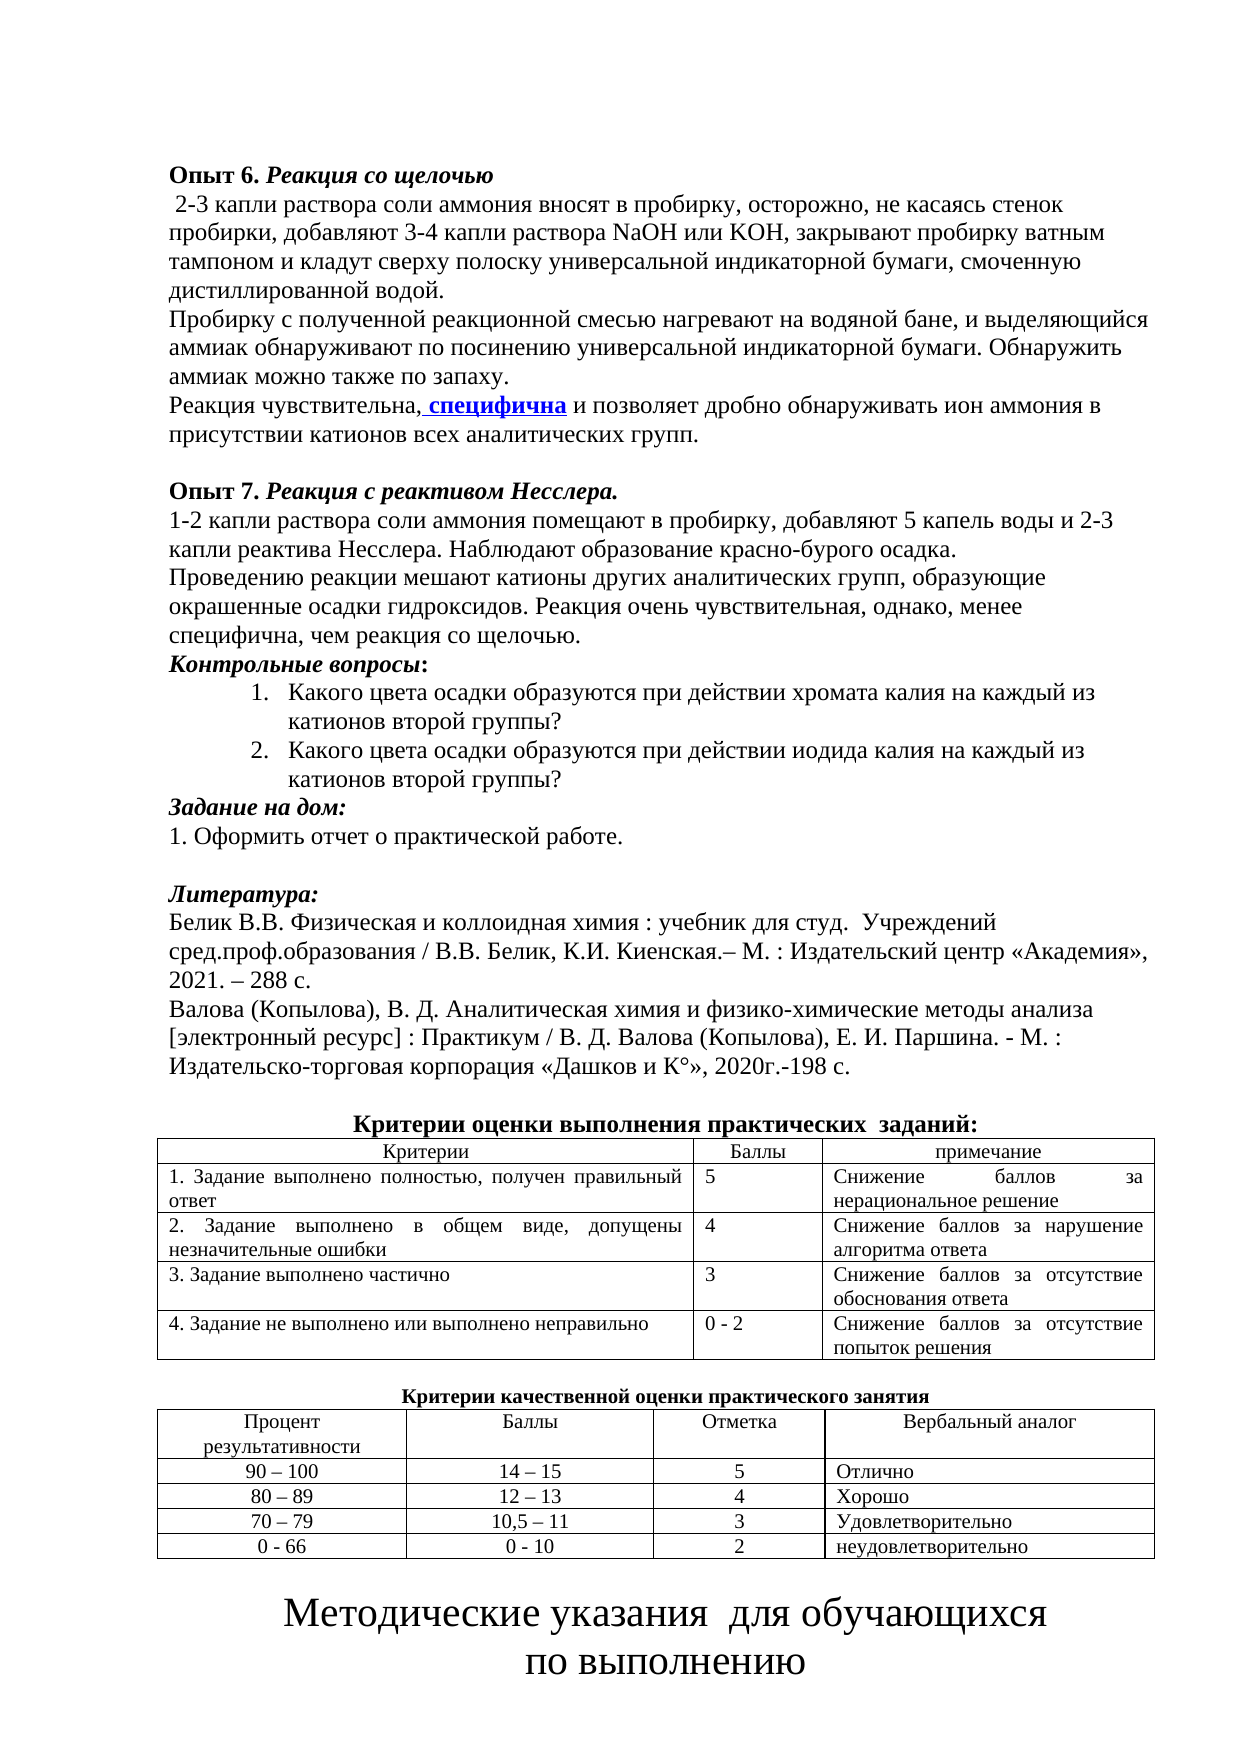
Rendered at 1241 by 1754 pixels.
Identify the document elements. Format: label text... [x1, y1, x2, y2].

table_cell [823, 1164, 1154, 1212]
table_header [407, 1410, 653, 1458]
text 2-3 капли раствора соли аммония вносят в пробирку, осторожно, не касаясь стенок пробирки, добавляют 3-4 капли раствора NaOH или KOH, закрывают пробирку ватным тампоном и кладут сверху полоску универсальной индикаторной бумаги, смоченную дистиллированной водой. [169, 189, 1162, 304]
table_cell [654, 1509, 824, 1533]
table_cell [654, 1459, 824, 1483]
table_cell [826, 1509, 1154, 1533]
text Методические указания для обучающихся [169, 1588, 1162, 1636]
text Опыт 7. Реакция с реактивом Несслера. [169, 476, 1162, 505]
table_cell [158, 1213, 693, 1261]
text 1. Оформить отчет о практической работе. [169, 821, 1162, 850]
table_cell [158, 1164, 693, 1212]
text Пробирку с полученной реакционной смесью нагревают на водяной бане, и выделяющийся аммиак обнаруживают по посинению универсальной индикаторной бумаги. Обнаружить аммиак можно также по запаху. [169, 304, 1162, 390]
text Опыт 6. Реакция со щелочью [169, 160, 1162, 189]
text Задание на дом: [169, 792, 1162, 821]
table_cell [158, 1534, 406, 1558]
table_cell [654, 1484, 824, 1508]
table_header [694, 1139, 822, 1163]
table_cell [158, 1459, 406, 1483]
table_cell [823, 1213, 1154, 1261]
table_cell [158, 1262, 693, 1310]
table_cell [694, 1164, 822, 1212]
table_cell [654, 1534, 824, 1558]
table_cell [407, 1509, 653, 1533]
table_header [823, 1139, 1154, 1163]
list Какого цвета осадки образуются при действии иодида калия на каждый из катионов второй группы? [250, 735, 1162, 792]
text Литература: [169, 879, 1162, 907]
text Критерии качественной оценки практического занятия [169, 1384, 1162, 1408]
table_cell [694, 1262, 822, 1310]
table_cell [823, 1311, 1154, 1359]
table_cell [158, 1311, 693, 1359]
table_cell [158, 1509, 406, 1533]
text 1-2 капли раствора соли аммония помещают в пробирку, добавляют 5 капель воды и 2-3 капли реактива Несслера. Наблюдают образование красно-бурого осадка. [169, 505, 1162, 562]
list Какого цвета осадки образуются при действии хромата калия на каждый из катионов второй группы? [250, 677, 1162, 735]
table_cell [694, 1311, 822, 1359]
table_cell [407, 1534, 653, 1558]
text Контрольные вопросы: [169, 649, 1162, 677]
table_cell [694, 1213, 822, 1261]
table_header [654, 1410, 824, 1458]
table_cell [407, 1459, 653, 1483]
text Проведению реакции мешают катионы других аналитических групп, образующие окрашенные осадки гидроксидов. Реакция очень чувствительная, однако, менее специфична, чем реакция со щелочью. [169, 562, 1162, 649]
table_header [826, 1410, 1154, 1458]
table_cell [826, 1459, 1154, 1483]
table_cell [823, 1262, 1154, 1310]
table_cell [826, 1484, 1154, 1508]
text по выполнению [169, 1636, 1162, 1684]
text Критерии оценки выполнения практических заданий: [169, 1109, 1162, 1137]
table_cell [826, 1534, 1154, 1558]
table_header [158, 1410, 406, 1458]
text Валова (Копылова), В. Д. Аналитическая химия и физико-химические методы анализа [электронный ресурс] : Практикум / В. Д. Валова (Копылова), Е. И. Паршина. - М. : Издательско-торговая корпорация «Дашков и К°», 2020г.-198 с. [169, 994, 1162, 1080]
text Реакция чувствительна, специфична и позволяет дробно обнаруживать ион аммония в присутствии катионов всех аналитических групп. [169, 390, 1162, 447]
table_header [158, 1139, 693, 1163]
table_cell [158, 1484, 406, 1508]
text Белик В.В. Физическая и коллоидная химия : учебник для студ. Учреждений сред.проф.образования / В.В. Белик, К.И. Киенская.– М. : Издательский центр «Академия», 2021. – 288 с. [169, 907, 1162, 994]
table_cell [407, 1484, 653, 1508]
